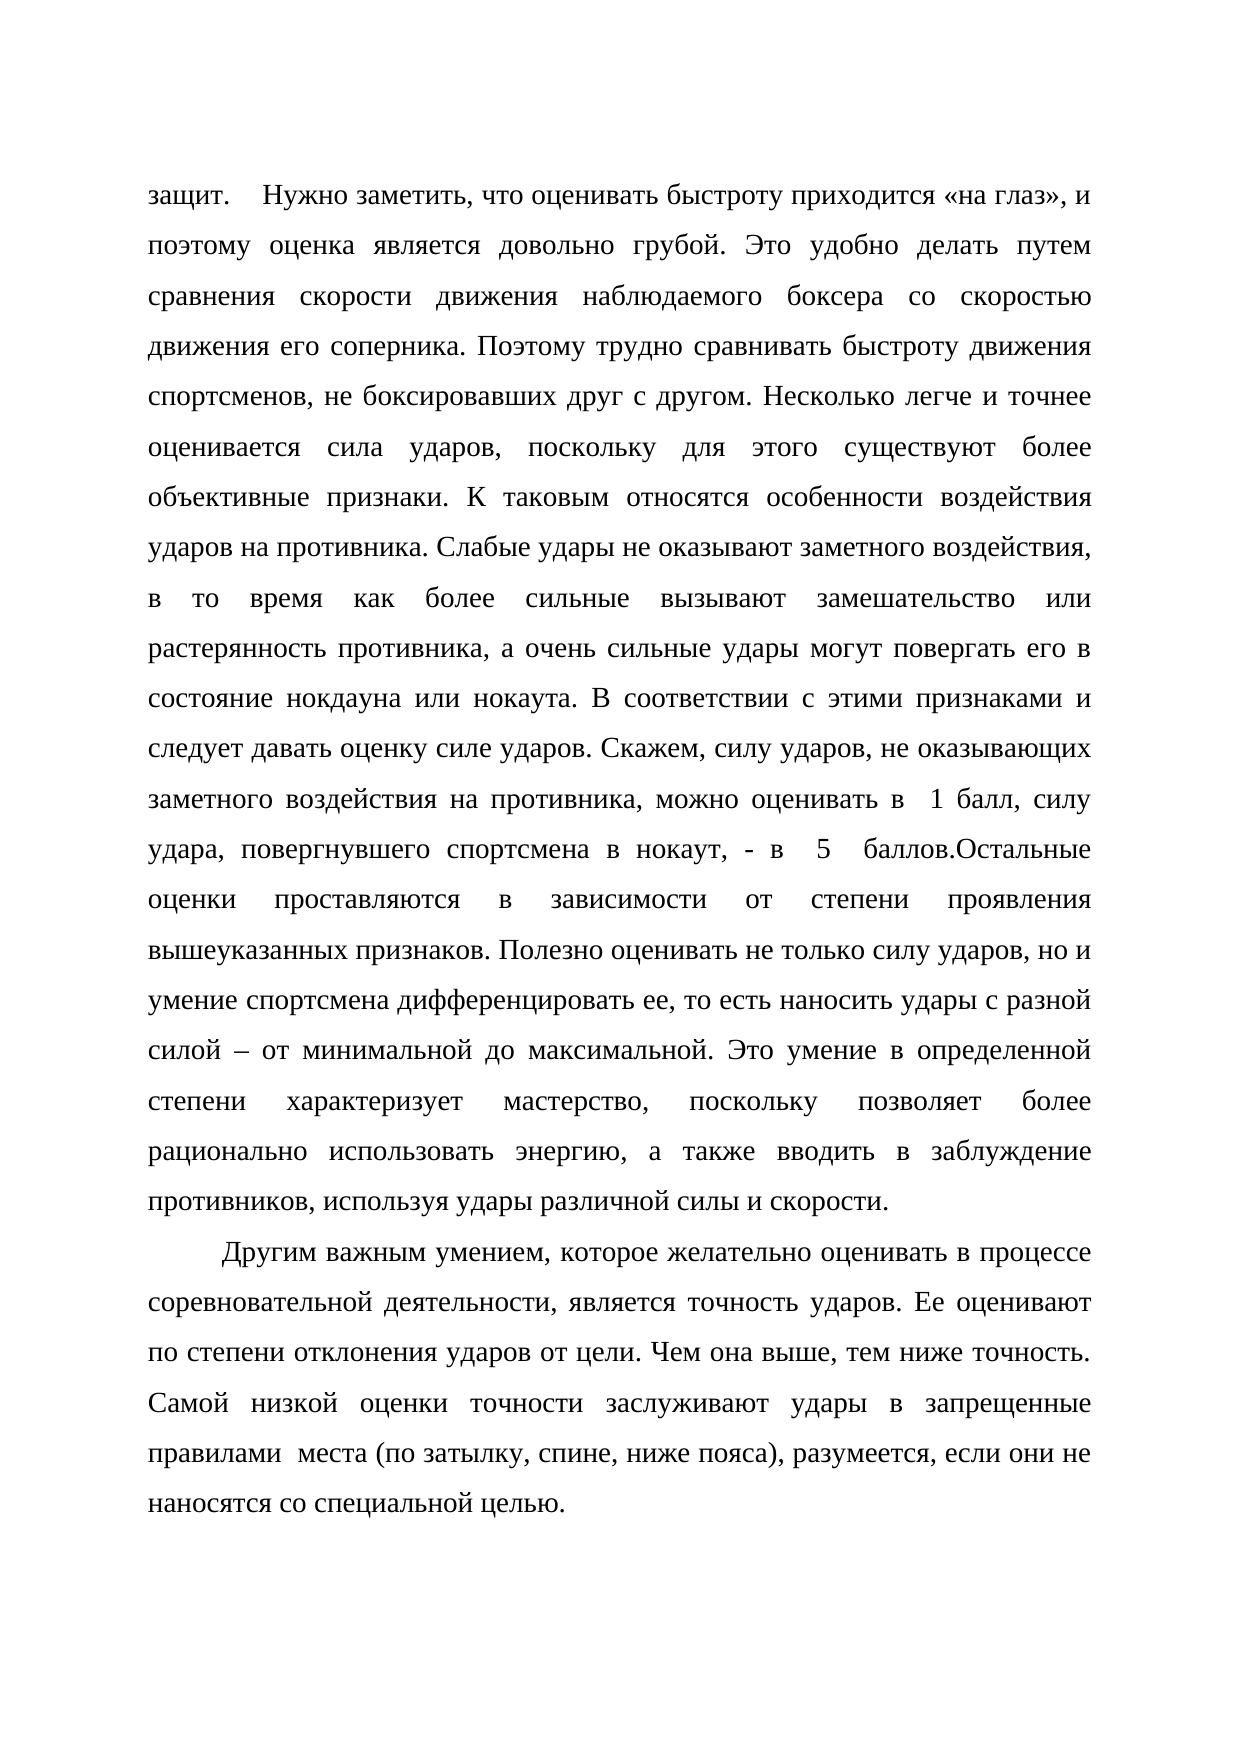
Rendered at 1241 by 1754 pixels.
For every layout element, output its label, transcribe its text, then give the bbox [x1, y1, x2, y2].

text Другим важным умением, которое желательно оценивать в процессе соревновательной деятельности, является точность ударов. Ее оценивают по степени отклонения ударов от цели. Чем она выше, тем ниже точность. Самой низкой оценки точности заслуживают удары в запрещенные правилами места (по затылку, спине, ниже пояса), разумеется, если они не наносятся со специальной целью. [148, 1234, 1092, 1519]
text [148, 177, 1092, 1217]
